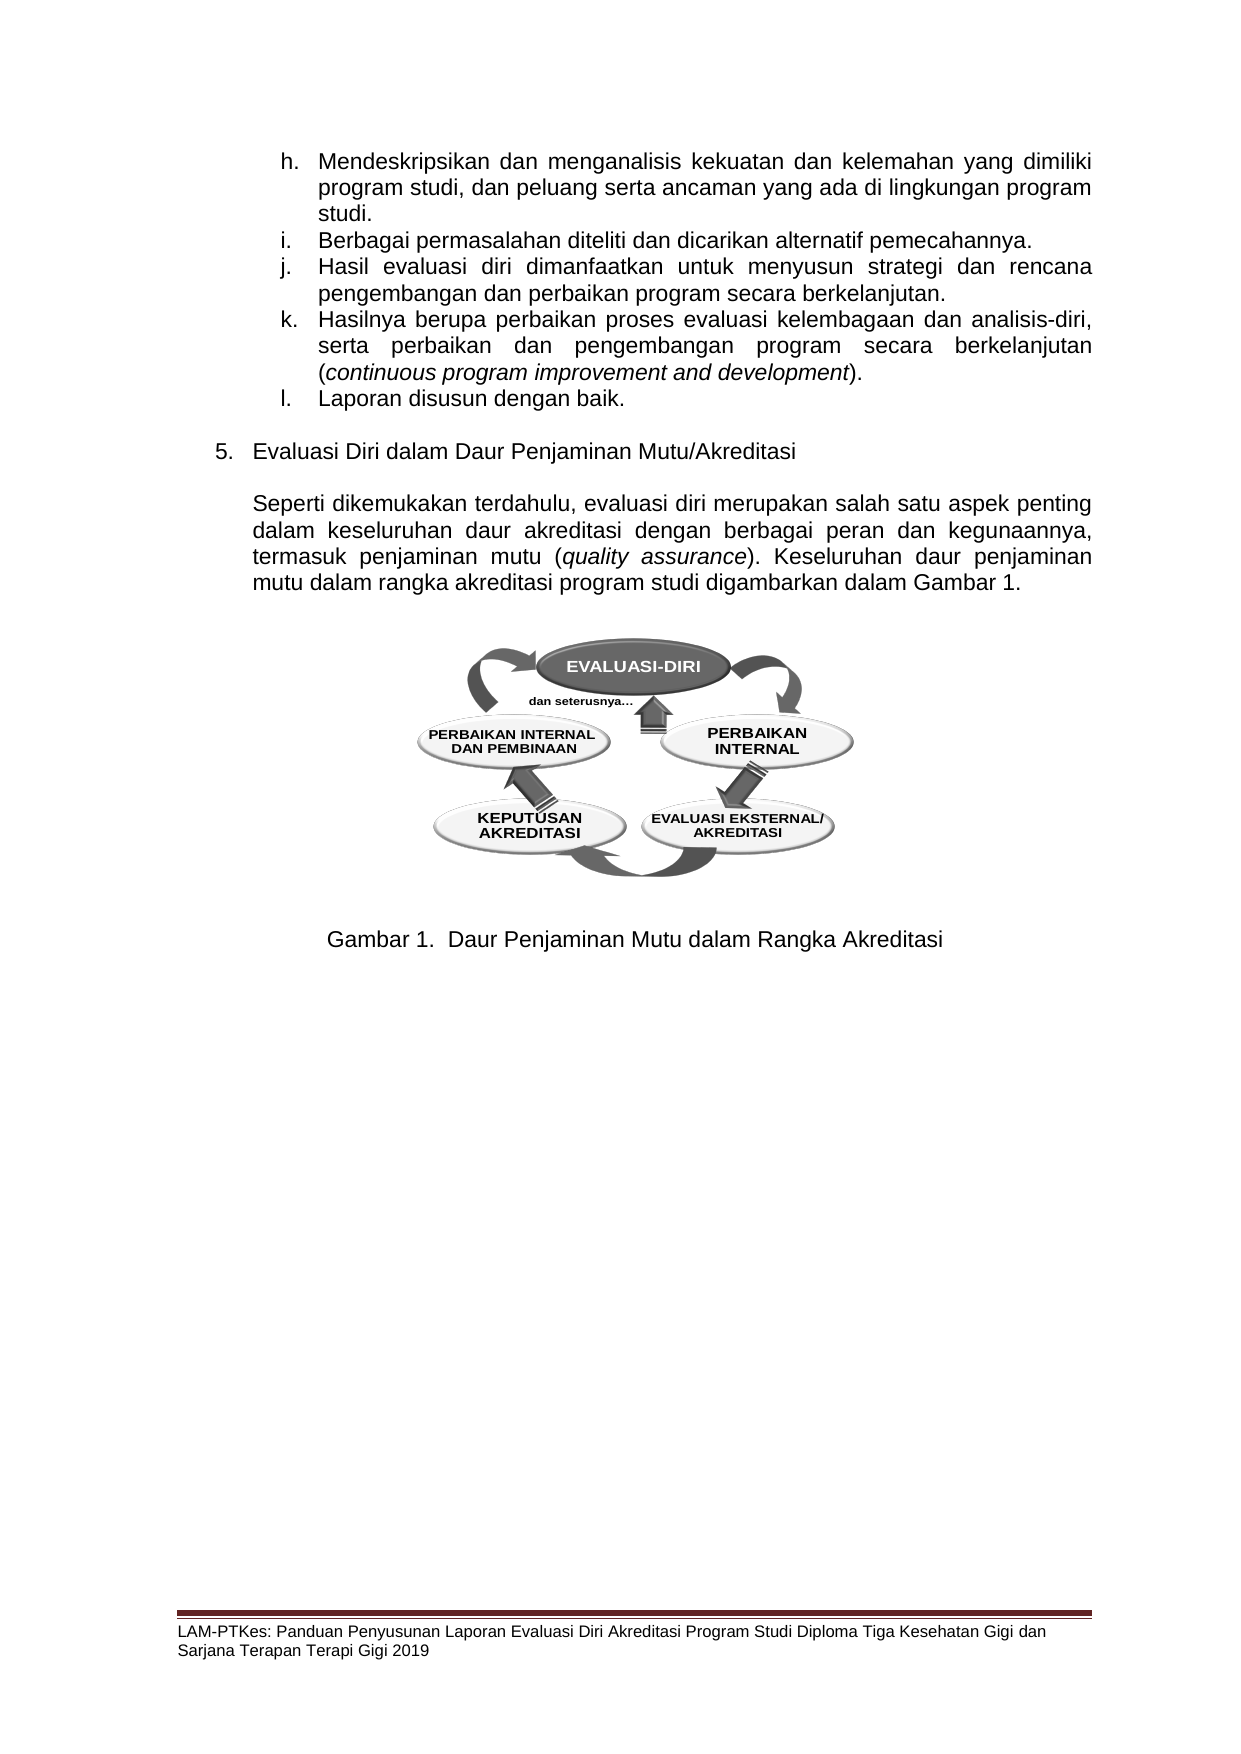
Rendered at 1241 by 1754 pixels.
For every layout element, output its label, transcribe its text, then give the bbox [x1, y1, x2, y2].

list Hasilnya berupa perbaikan proses evaluasi kelembagaan dan analisis-diri, serta perbaikan dan pengembangan program secara berkelanjutan (continuous program improvement and development). [280, 306, 1092, 385]
list Laporan disusun dengan baik. [280, 385, 1092, 411]
list Berbagai permasalahan diteliti dan dicarikan alternatif pemecahannya. [280, 227, 1092, 253]
list Evaluasi Diri dalam Daur Penjaminan Mutu/Akreditasi [215, 438, 1092, 464]
list Mendeskripsikan dan menganalisis kekuatan dan kelemahan yang dimiliki program studi, dan peluang serta ancaman yang ada di lingkungan program studi. [280, 148, 1092, 227]
list Hasil evaluasi diri dimanfaatkan untuk menyusun strategi dan rencana pengembangan dan perbaikan program secara berkelanjutan. [280, 253, 1092, 306]
text Seperti dikemukakan terdahulu, evaluasi diri merupakan salah satu aspek penting dalam keseluruhan daur akreditasi dengan berbagai peran dan kegunaannya, termasuk penjaminan mutu (quality assurance). Keseluruhan daur penjaminan mutu dalam rangka akreditasi program studi digambarkan dalam Gambar 1. [252, 490, 1092, 596]
text Gambar 1. Daur Penjaminan Mutu dalam Rangka Akreditasi [177, 926, 1092, 952]
